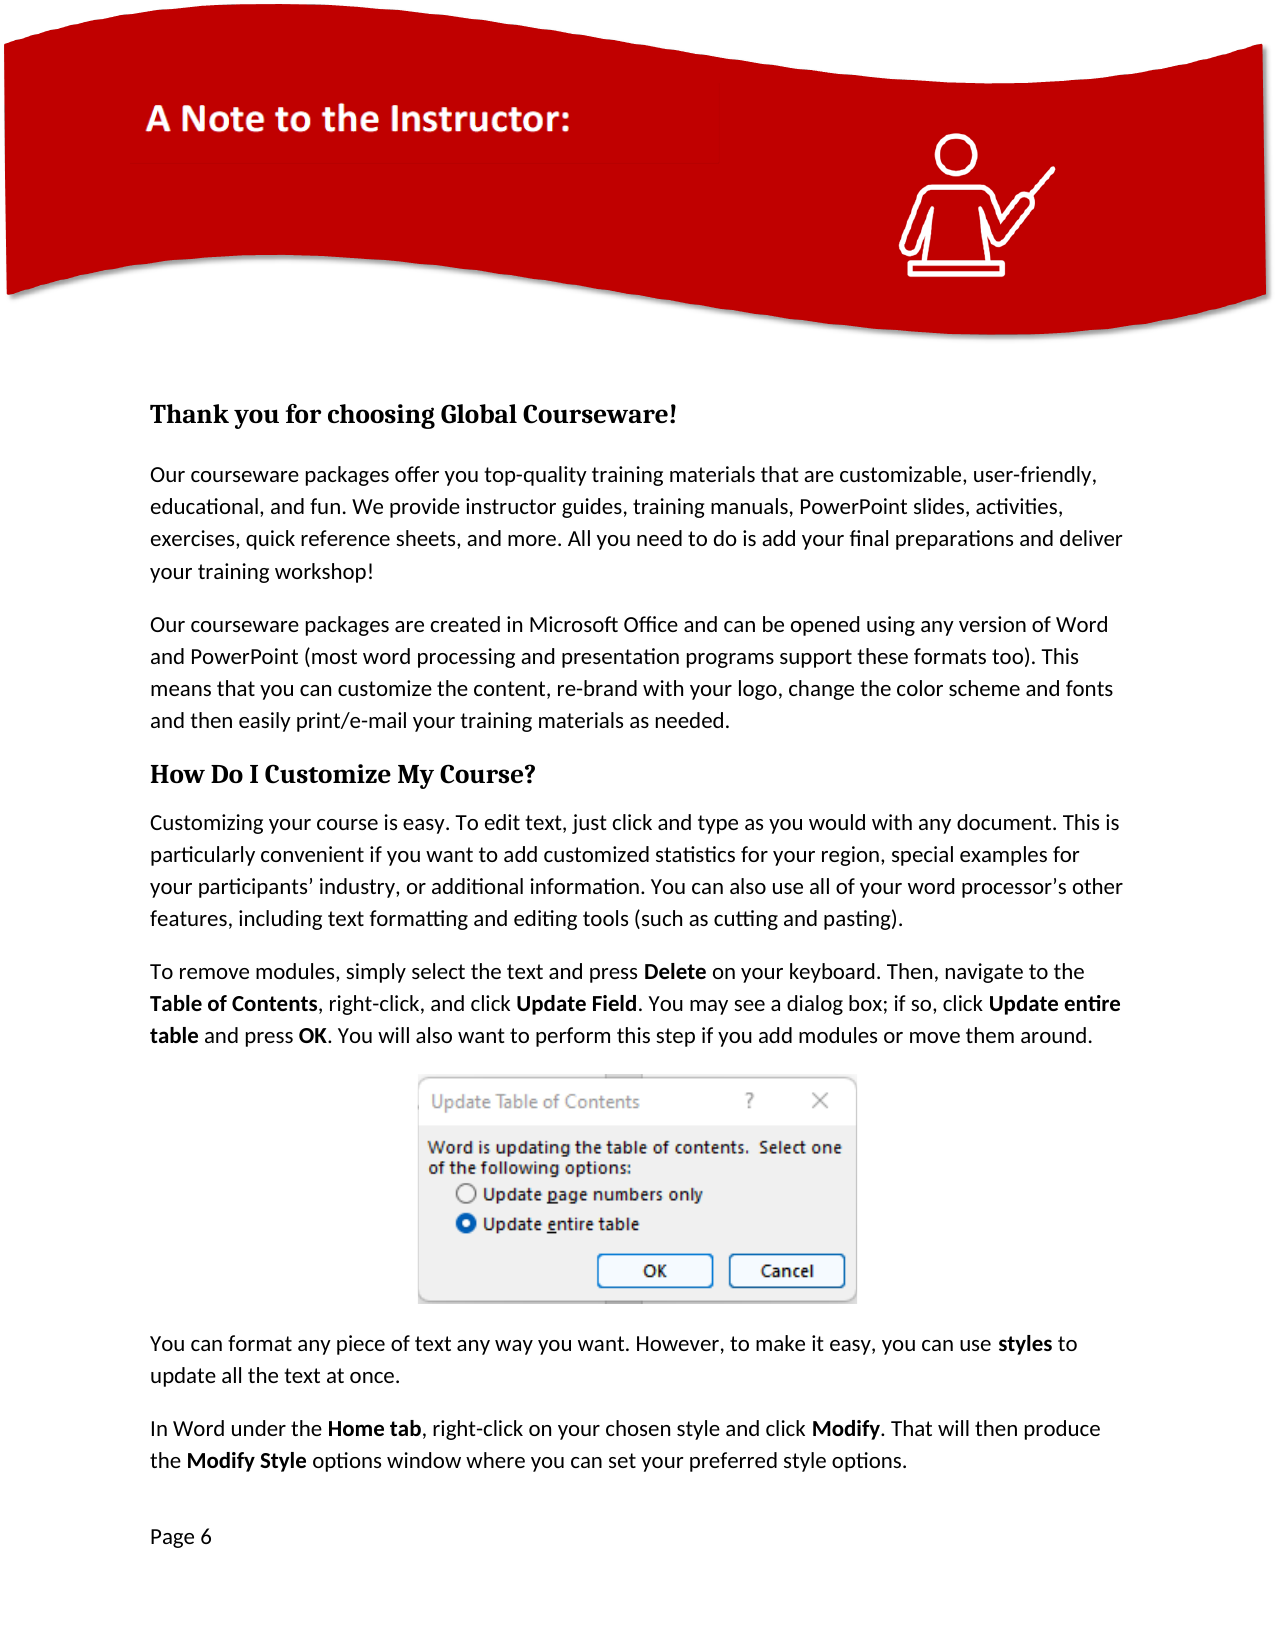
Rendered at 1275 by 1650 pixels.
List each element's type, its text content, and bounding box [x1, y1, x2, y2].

text To remove modules, simply select the text and press Delete on your keyboard. Then, navigate to the Table of Contents, right-click, and click Update Field. You may see a dialog box; if so, click Update entire table and press OK. You will also want to perform this step if you add modules or move them around. [150, 957, 1125, 1049]
text You can format any piece of text any way you want. However, to make it easy, you can use styles to update all the text at once. [150, 1329, 1125, 1389]
subtitle Thank you for choosing Global Courseware! [150, 345, 1125, 431]
text Our courseware packages are created in Microsoft Office and can be opened using any version of Word and PowerPoint (most word processing and presentation programs support these formats too). This means that you can customize the content, re-brand with your logo, change the color scheme and fonts and then easily print/e-mail your training materials as needed. [150, 610, 1125, 734]
text In Word under the Home tab, right-click on your chosen style and click Modify. That will then produce the Modify Style options window where you can set your preferred style options. [150, 1414, 1125, 1474]
picture [0, 0, 1275, 345]
picture [417, 1074, 858, 1304]
text Customizing your course is easy. To edit text, just click and type as you would with any document. This is particularly convenient if you want to add customized statistics for your region, special examples for your participants’ industry, or additional information. You can also use all of your word processor’s other features, including text formatting and editing tools (such as cutting and pasting). [150, 808, 1125, 932]
subtitle How Do I Customize My Course? [150, 759, 1125, 791]
text Our courseware packages offer you top-quality training materials that are customizable, user-friendly, educational, and fun. We provide instructor guides, training manuals, PowerPoint slides, activities, exercises, quick reference sheets, and more. All you need to do is add your final preparations and deliver your training workshop! [150, 460, 1125, 585]
